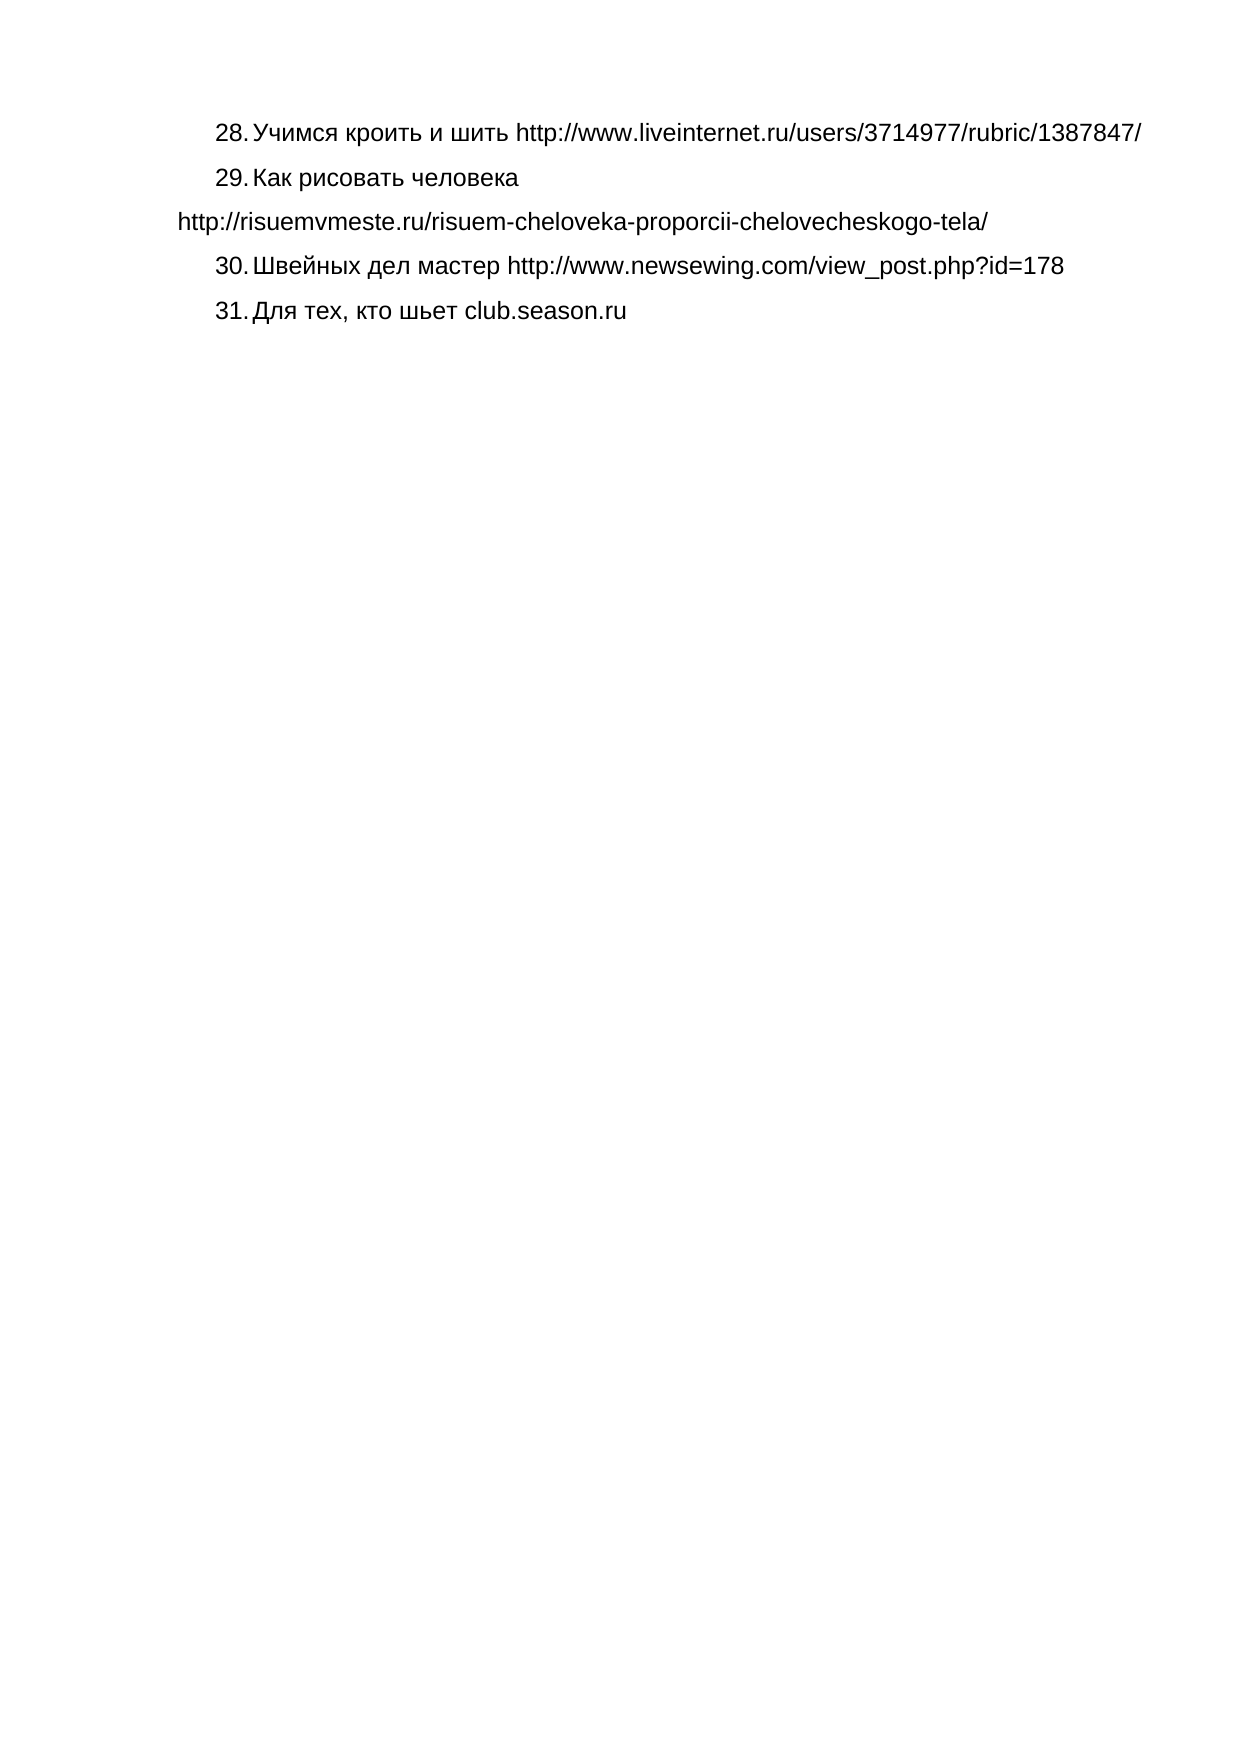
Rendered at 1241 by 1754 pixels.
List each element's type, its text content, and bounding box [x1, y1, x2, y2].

list Как рисовать человека [215, 162, 1152, 191]
list Учимся кроить и шить http://www.liveinternet.ru/users/3714977/rubric/1387847/ [215, 118, 1152, 147]
text http://risuemvmeste.ru/risuem-cheloveka-proporcii-chelovecheskogo-tela/ [177, 207, 1152, 236]
list Для тех, кто шьет club.season.ru [215, 296, 1152, 324]
list Швейных дел мастер http://www.newsewing.com/view_post.php?id=178 [215, 251, 1152, 280]
